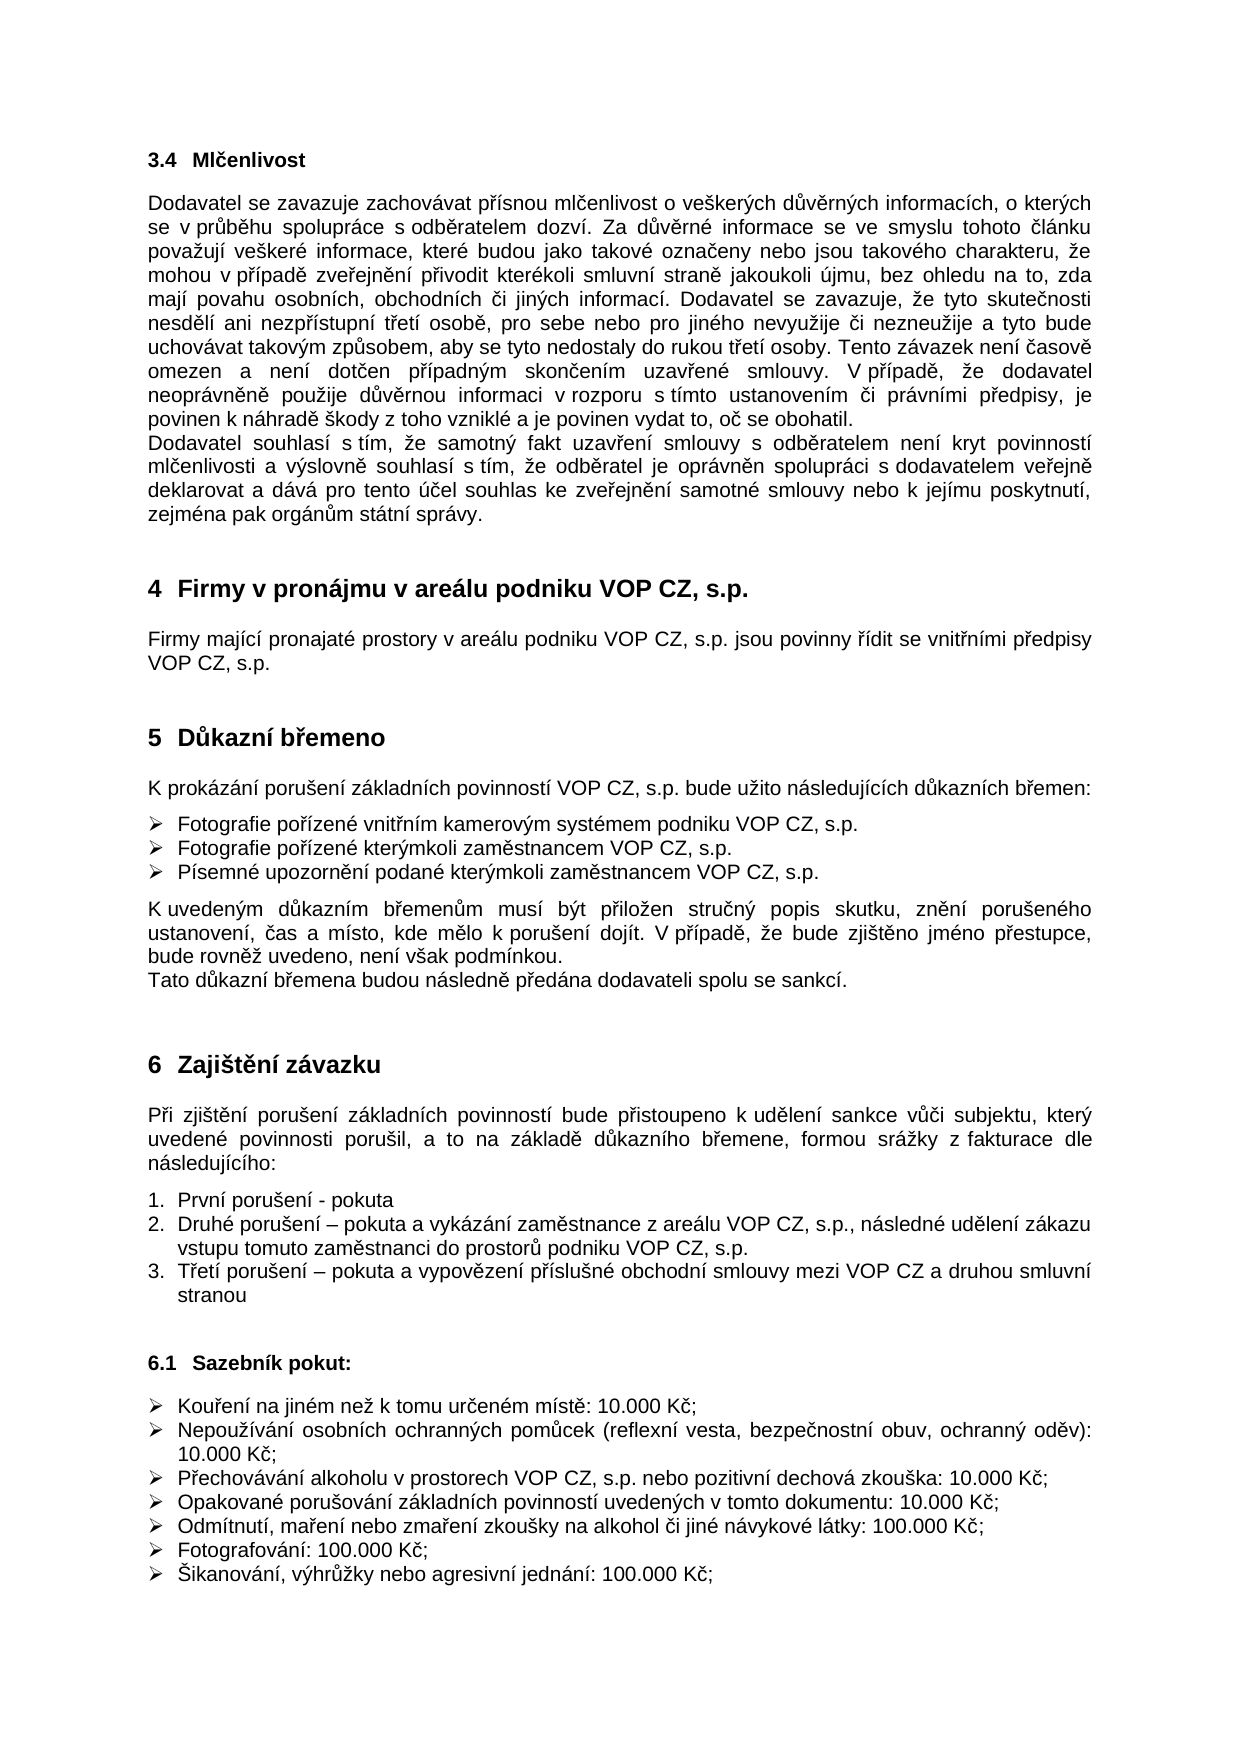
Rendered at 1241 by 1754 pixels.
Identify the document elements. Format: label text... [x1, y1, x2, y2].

text Dodavatel se zavazuje zachovávat přísnou mlčenlivost o veškerých důvěrných informacích, o kterých se v průběhu spolupráce s odběratelem dozví. Za důvěrné informace se ve smyslu tohoto článku považují veškeré informace, které budou jako takové označeny nebo jsou takového charakteru, že mohou v případě zveřejnění přivodit kterékoli smluvní straně jakoukoli újmu, bez ohledu na to, zda mají povahu osobních, obchodních či jiných informací. Dodavatel se zavazuje, že tyto skutečnosti nesdělí ani nezpřístupní třetí osobě, pro sebe nebo pro jiného nevyužije či nezneužije a tyto bude uchovávat takovým způsobem, aby se tyto nedostaly do rukou třetí osoby. Tento závazek není časově omezen a není dotčen případným skončením uzavřené smlouvy. V případě, že dodavatel neoprávněně použije důvěrnou informaci v rozporu s tímto ustanovením či právními předpisy, je povinen k náhradě škody z toho vzniklé a je povinen vydat to, oč se obohatil. [148, 191, 1093, 430]
subtitle Firmy v pronájmu v areálu podniku VOP CZ, s.p. [148, 574, 1093, 603]
subtitle Důkazní břemeno [148, 723, 1093, 751]
list Třetí porušení – pokuta a vypovězení příslušné obchodní smlouvy mezi VOP CZ a druhou smluvní stranou [148, 1259, 1093, 1307]
text Přechovávání alkoholu v prostorech VOP CZ, s.p. nebo pozitivní dechová zkouška: 10.000 Kč; [148, 1466, 1093, 1489]
text Fotografování: 100.000 Kč; [148, 1538, 1093, 1562]
text Dodavatel souhlasí s tím, že samotný fakt uzavření smlouvy s odběratelem není kryt povinností mlčenlivosti a výslovně souhlasí s tím, že odběratel je oprávněn spolupráci s dodavatelem veřejně deklarovat a dává pro tento účel souhlas ke zveřejnění samotné smlouvy nebo k jejímu poskytnutí, zejména pak orgánům státní správy. [148, 430, 1093, 526]
text K uvedeným důkazním břemenům musí být přiložen stručný popis skutku, znění porušeného ustanovení, čas a místo, kde mělo k porušení dojít. V případě, že bude zjištěno jméno přestupce, bude rovněž uvedeno, není však podmínkou. [148, 896, 1093, 968]
list První porušení - pokuta [148, 1187, 1093, 1211]
text Šikanování, výhrůžky nebo agresivní jednání: 100.000 Kč; [148, 1562, 1093, 1586]
subtitle Mlčenlivost [148, 148, 1093, 172]
text Firmy mající pronajaté prostory v areálu podniku VOP CZ, s.p. jsou povinny řídit se vnitřními předpisy VOP CZ, s.p. [148, 627, 1093, 675]
text Opakované porušování základních povinností uvedených v tomto dokumentu: 10.000 Kč; [148, 1489, 1093, 1514]
text Nepoužívání osobních ochranných pomůcek (reflexní vesta, bezpečnostní obuv, ochranný oděv): 10.000 Kč; [148, 1417, 1093, 1466]
text K prokázání porušení základních povinností VOP CZ, s.p. bude užito následujících důkazních břemen: [148, 775, 1093, 799]
text Kouření na jiném než k tomu určeném místě: 10.000 Kč; [148, 1393, 1093, 1417]
text Písemné upozornění podané kterýmkoli zaměstnancem VOP CZ, s.p. [148, 860, 1093, 884]
text Při zjištění porušení základních povinností bude přistoupeno k udělení sankce vůči subjektu, který uvedené povinnosti porušil, a to na základě důkazního břemene, formou srážky z fakturace dle následujícího: [148, 1103, 1093, 1175]
text Odmítnutí, maření nebo zmaření zkoušky na alkohol či jiné návykové látky: 100.000 Kč; [148, 1514, 1093, 1538]
list Druhé porušení – pokuta a vykázání zaměstnance z areálu VOP CZ, s.p., následné udělení zákazu vstupu tomuto zaměstnanci do prostorů podniku VOP CZ, s.p. [148, 1211, 1093, 1259]
text Fotografie pořízené vnitřním kamerovým systémem podniku VOP CZ, s.p. [148, 812, 1093, 836]
text Fotografie pořízené kterýmkoli zaměstnancem VOP CZ, s.p. [148, 836, 1093, 860]
subtitle Sazebník pokut: [148, 1350, 1093, 1374]
subtitle Zajištění závazku [148, 1050, 1093, 1079]
text Tato důkazní břemena budou následně předána dodavateli spolu se sankcí. [148, 968, 1093, 992]
